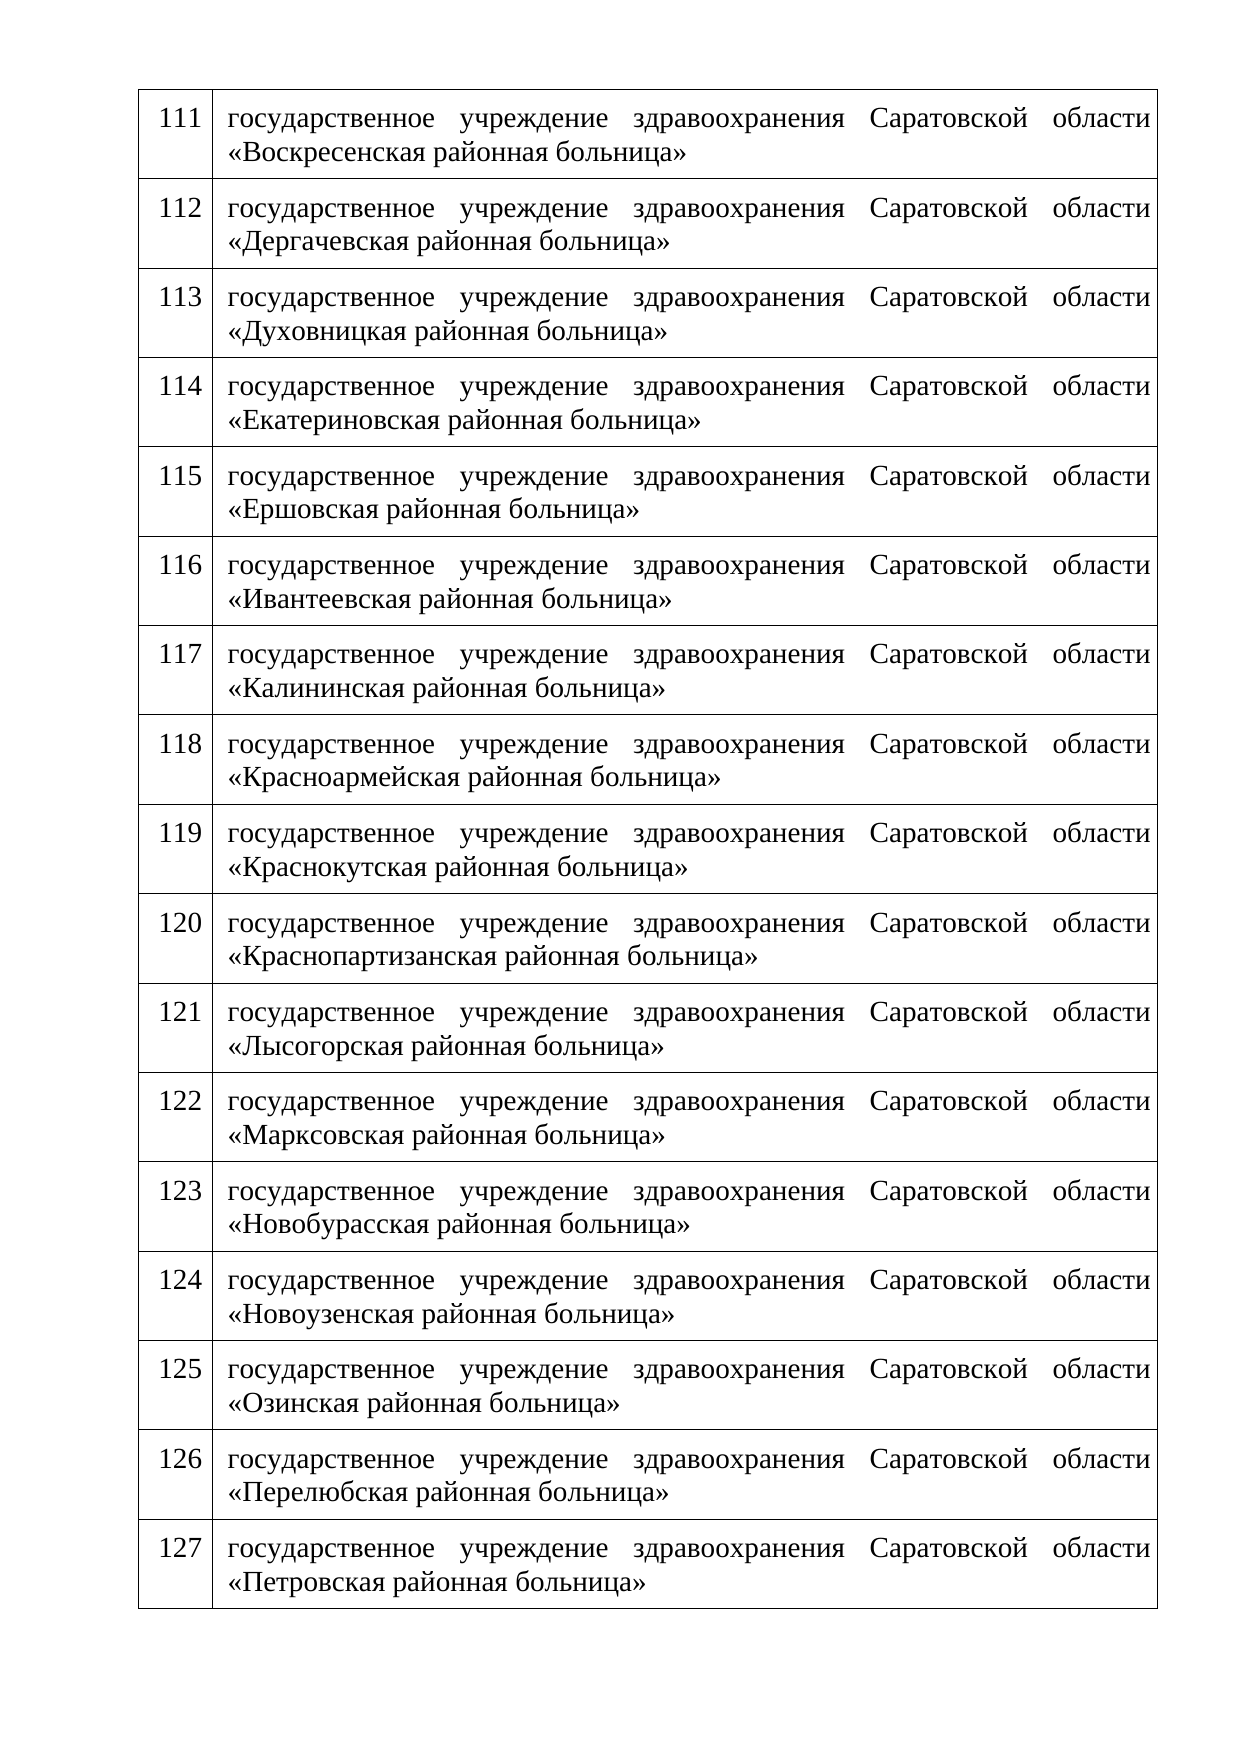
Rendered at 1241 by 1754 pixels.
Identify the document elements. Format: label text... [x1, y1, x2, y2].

table_cell 124 [139, 1252, 212, 1340]
table_cell 118 [139, 715, 212, 804]
table_cell 120 [139, 894, 212, 982]
table_cell государственное учреждение здравоохранения Саратовской области «Воскресенская районная больница» [213, 90, 1157, 178]
table_cell 113 [139, 269, 212, 357]
table_cell 115 [139, 447, 212, 536]
table_cell 125 [139, 1341, 212, 1429]
table_cell 122 [139, 1073, 212, 1161]
table_cell государственное учреждение здравоохранения Саратовской области «Красноармейская районная больница» [213, 715, 1157, 804]
table_cell государственное учреждение здравоохранения Саратовской области «Озинская районная больница» [213, 1341, 1157, 1429]
table_cell государственное учреждение здравоохранения Саратовской области «Ершовская районная больница» [213, 447, 1157, 536]
table_cell государственное учреждение здравоохранения Саратовской области «Новоузенская районная больница» [213, 1252, 1157, 1340]
table_cell государственное учреждение здравоохранения Саратовской области «Краснокутская районная больница» [213, 805, 1157, 893]
table_cell государственное учреждение здравоохранения Саратовской области «Екатериновская районная больница» [213, 358, 1157, 446]
table_cell 117 [139, 626, 212, 714]
table_cell государственное учреждение здравоохранения Саратовской области «Перелюбская районная больница» [213, 1430, 1157, 1519]
table_cell государственное учреждение здравоохранения Саратовской области «Духовницкая районная больница» [213, 269, 1157, 357]
table_cell государственное учреждение здравоохранения Саратовской области «Новобурасская районная больница» [213, 1162, 1157, 1251]
table_cell государственное учреждение здравоохранения Саратовской области «Калининская районная больница» [213, 626, 1157, 714]
table_cell 119 [139, 805, 212, 893]
table_cell 127 [139, 1520, 212, 1608]
table_cell государственное учреждение здравоохранения Саратовской области «Краснопартизанская районная больница» [213, 894, 1157, 982]
table_cell 121 [139, 984, 212, 1072]
table_cell 123 [139, 1162, 212, 1251]
table_cell государственное учреждение здравоохранения Саратовской области «Петровская районная больница» [213, 1520, 1157, 1608]
table_cell государственное учреждение здравоохранения Саратовской области «Лысогорская районная больница» [213, 984, 1157, 1072]
table_cell государственное учреждение здравоохранения Саратовской области «Ивантеевская районная больница» [213, 537, 1157, 625]
table_cell 114 [139, 358, 212, 446]
table_cell 112 [139, 179, 212, 267]
table_cell 111 [139, 90, 212, 178]
table_cell 116 [139, 537, 212, 625]
table_cell 126 [139, 1430, 212, 1519]
table_cell государственное учреждение здравоохранения Саратовской области «Марксовская районная больница» [213, 1073, 1157, 1161]
table_cell государственное учреждение здравоохранения Саратовской области «Дергачевская районная больница» [213, 179, 1157, 267]
